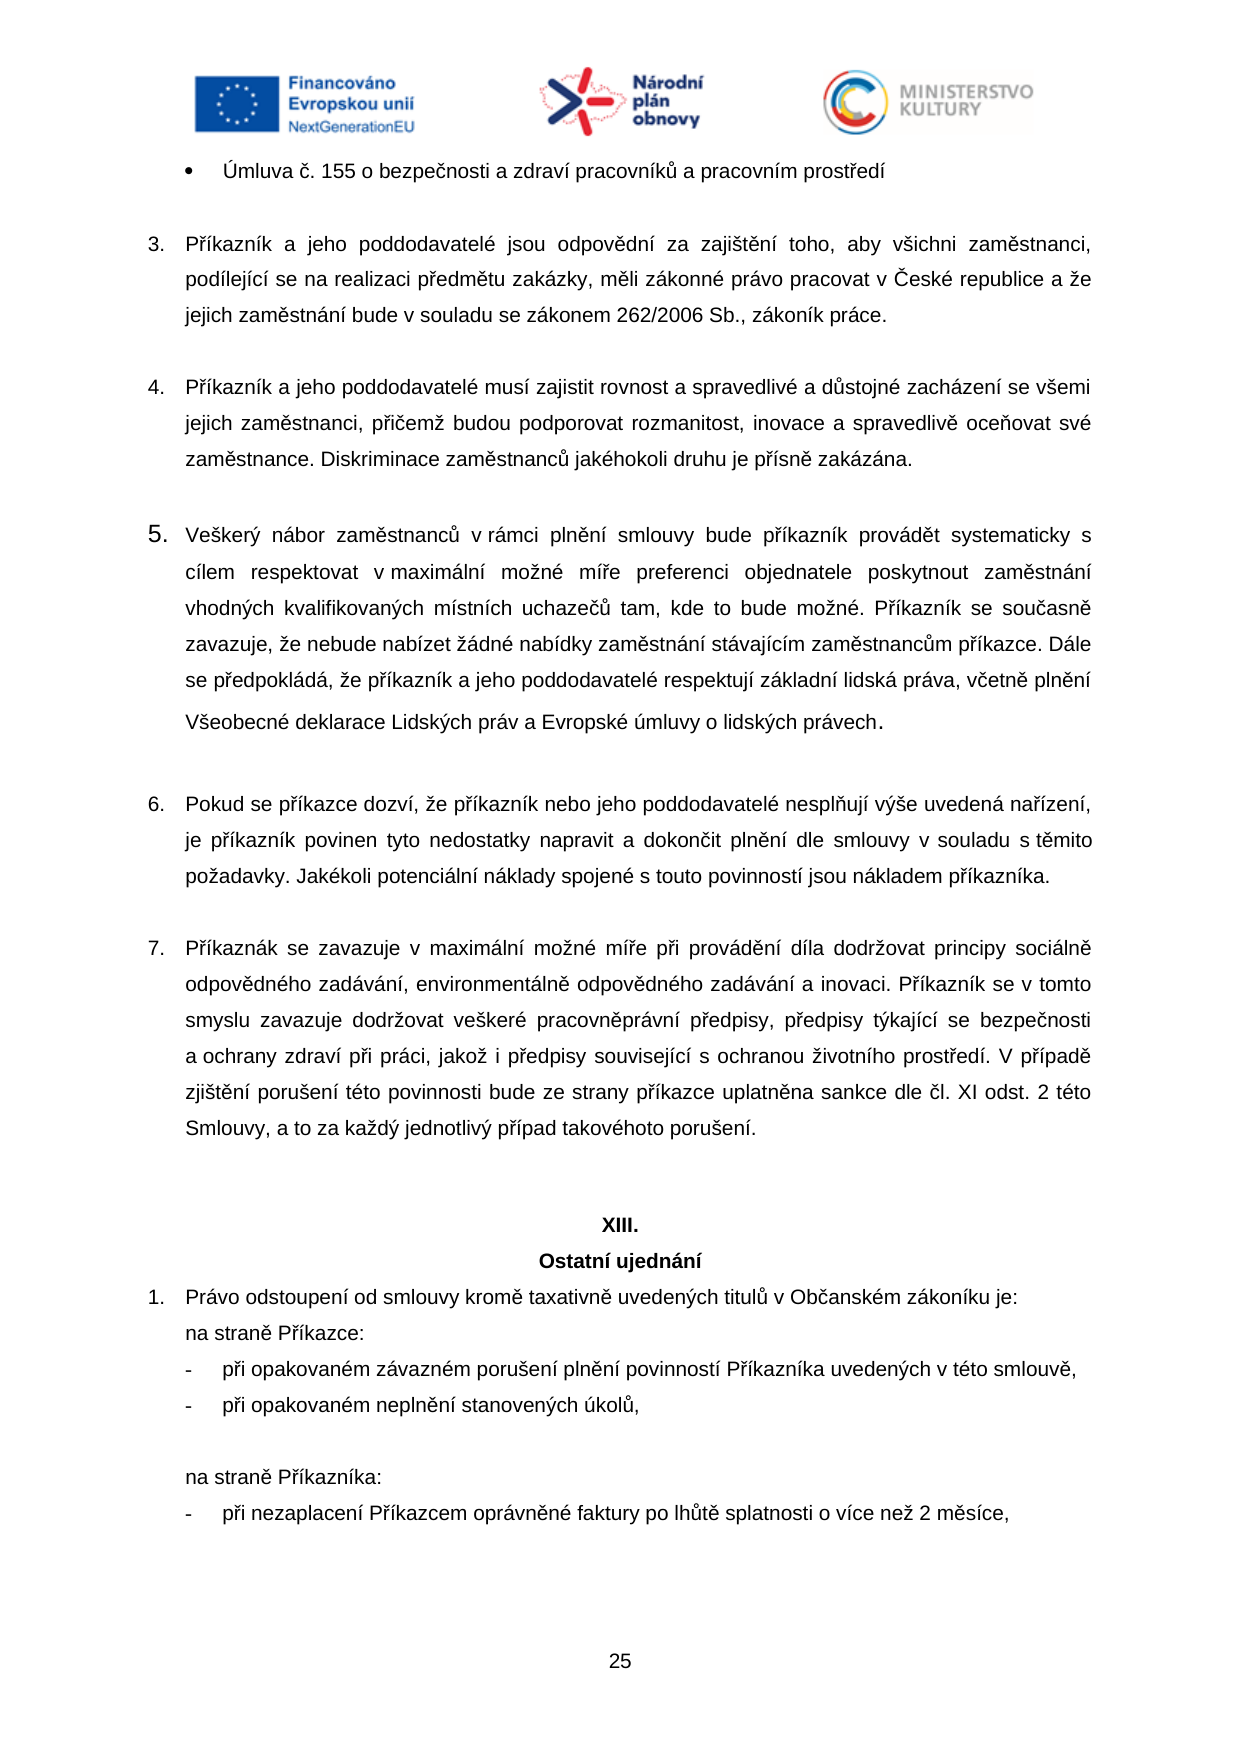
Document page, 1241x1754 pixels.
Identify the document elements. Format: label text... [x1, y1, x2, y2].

list Příkaznák se zavazuje v maximální možné míře při provádění díla dodržovat principy sociálně odpovědného zadávání, environmentálně odpovědného zadávání a inovaci. Příkazník se v tomto smyslu zavazuje dodržovat veškeré pracovněprávní předpisy, předpisy týkající se bezpečnosti a ochrany zdraví při práci, jakož i předpisy související s ochranou životního prostředí. V případě zjištění porušení této povinnosti bude ze strany příkazce uplatněna sankce dle čl. XI odst. 2 této Smlouvy, a to za každý jednotlivý případ takovéhoto porušení. [148, 936, 1092, 1140]
list při opakovaném závazném porušení plnění povinností Příkazníka uvedených v této smlouvě, [185, 1357, 1092, 1381]
list při opakovaném neplnění stanovených úkolů, [185, 1393, 1092, 1417]
text Ostatní ujednání [148, 1249, 1092, 1273]
list Úmluva č. 155 o bezpečnosti a zdraví pracovníků a pracovním prostředí [185, 159, 1092, 183]
text XIII. [148, 1213, 1092, 1237]
list Pokud se příkazce dozví, že příkazník nebo jeho poddodavatelé nesplňují výše uvedená nařízení, je příkazník povinen tyto nedostatky napravit a dokončit plnění dle smlouvy v souladu s těmito požadavky. Jakékoli potenciální náklady spojené s touto povinností jsou nákladem příkazníka. [148, 792, 1092, 888]
text na straně Příkazníka: [148, 1465, 1092, 1489]
text na straně Příkazce: [148, 1321, 1092, 1344]
list Příkazník a jeho poddodavatelé jsou odpovědní za zajištění toho, aby všichni zaměstnanci, podílející se na realizaci předmětu zakázky, měli zákonné právo pracovat v České republice a že jejich zaměstnání bude v souladu se zákonem 262/2006 Sb., zákoník práce. [148, 231, 1092, 327]
list Právo odstoupení od smlouvy kromě taxativně uvedených titulů v Občanském zákoníku je: [148, 1285, 1092, 1309]
picture [147, 44, 1093, 161]
list Příkazník a jeho poddodavatelé musí zajistit rovnost a spravedlivé a důstojné zacházení se všemi jejich zaměstnanci, přičemž budou podporovat rozmanitost, inovace a spravedlivě oceňovat své zaměstnance. Diskriminace zaměstnanců jakéhokoli druhu je přísně zakázána. [148, 375, 1092, 471]
list Veškerý nábor zaměstnanců v rámci plnění smlouvy bude příkazník provádět systematicky s cílem respektovat v maximální možné míře preferenci objednatele poskytnout zaměstnání vhodných kvalifikovaných místních uchazečů tam, kde to bude možné. Příkazník se současně zavazuje, že nebude nabízet žádné nabídky zaměstnání stávajícím zaměstnancům příkazce. Dále se předpokládá, že příkazník a jeho poddodavatelé respektují základní lidská práva, včetně plnění Všeobecné deklarace Lidských práv a Evropské úmluvy o lidských právech. [148, 519, 1092, 734]
list při nezaplacení Příkazcem oprávněné faktury po lhůtě splatnosti o více než 2 měsíce, [185, 1501, 1092, 1525]
